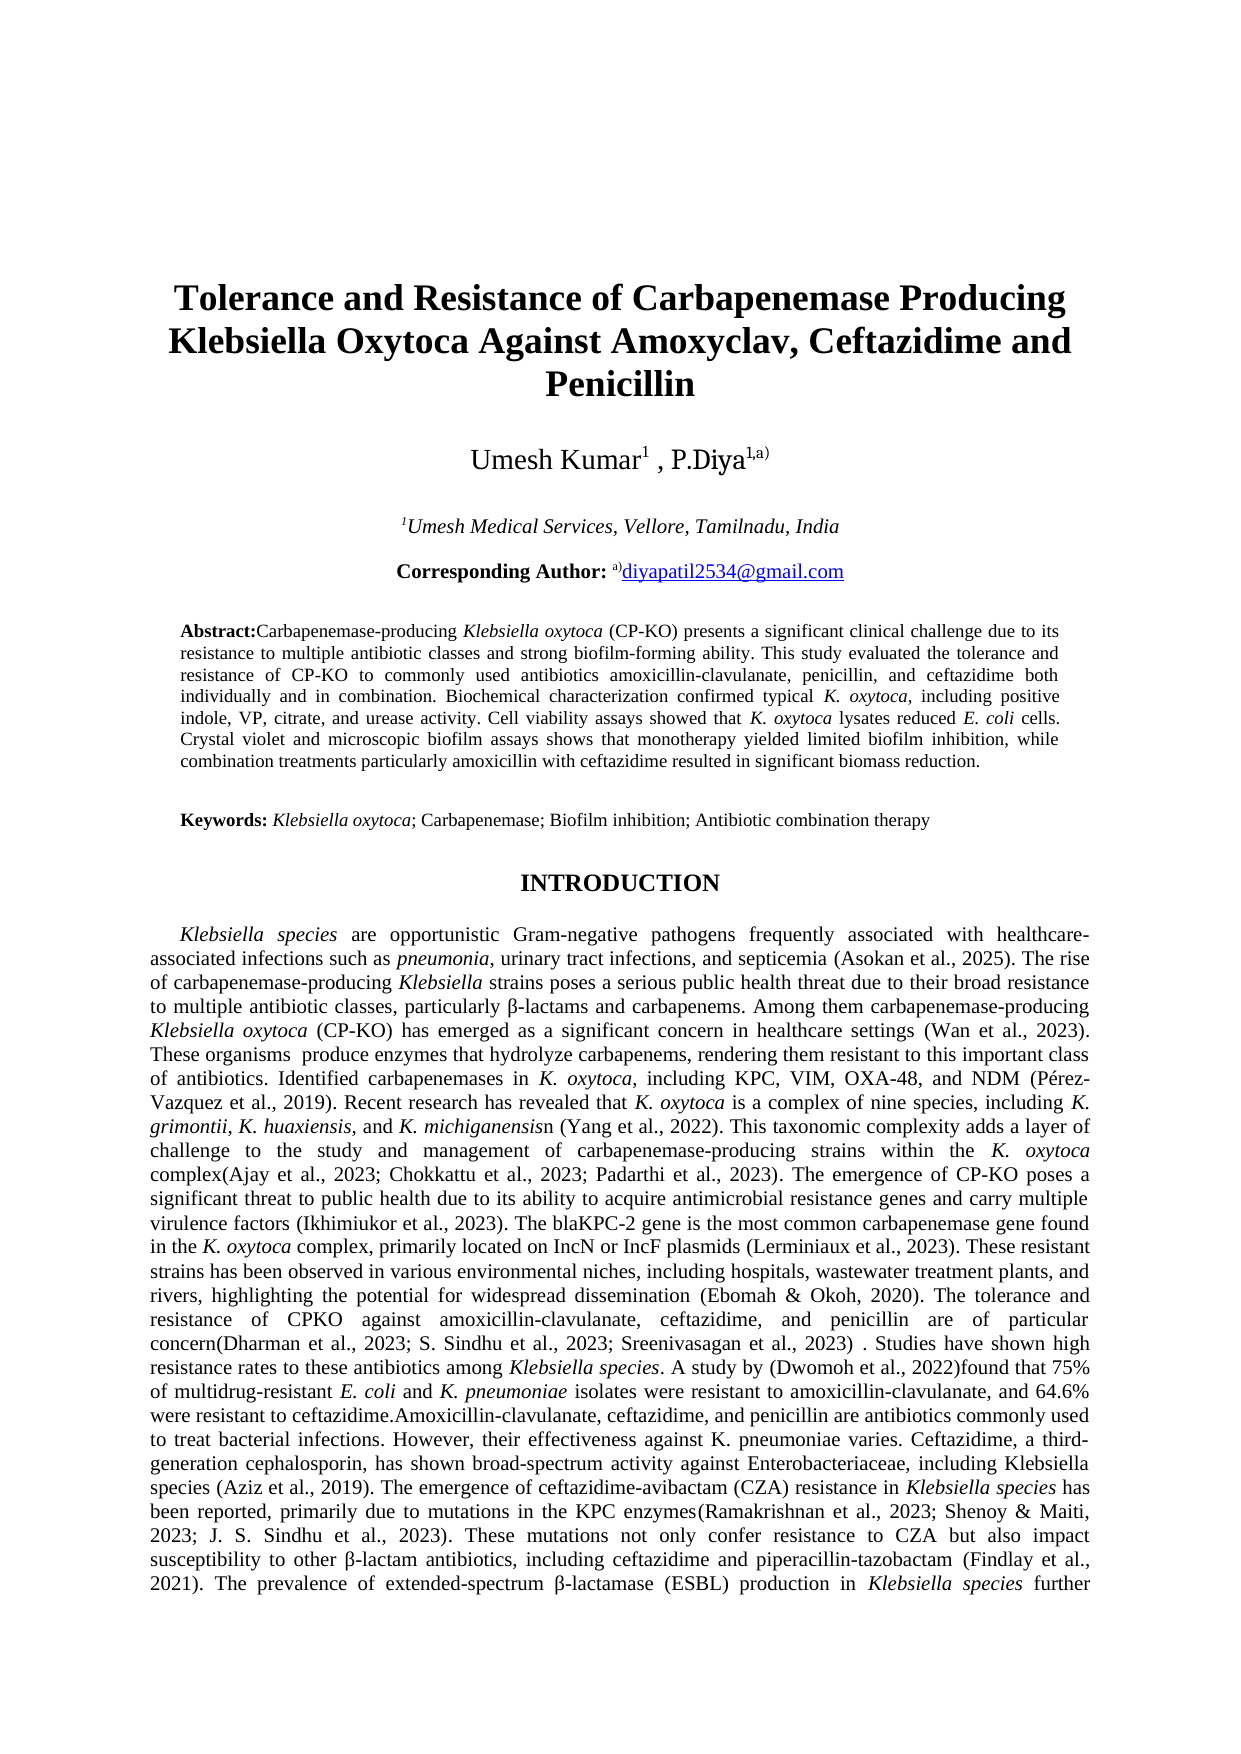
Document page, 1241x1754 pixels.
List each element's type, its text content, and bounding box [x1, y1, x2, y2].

title Tolerance and Resistance of Carbapenemase Producing Klebsiella Oxytoca Against Amoxyclav, Ceftazidime and Penicillin [150, 275, 1090, 404]
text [150, 922, 1090, 1595]
text Umesh Kumar1 , P.Diya1,a) [150, 442, 1090, 476]
subtitle Introduction [150, 868, 1090, 897]
text Keywords: Klebsiella oxytoca; Carbapenemase; Biofilm inhibition; Antibiotic combination therapy [180, 809, 1060, 830]
text Abstract:Carbapenemase-producing Klebsiella oxytoca (CP-KO) presents a significant clinical challenge due to its resistance to multiple antibiotic classes and strong biofilm-forming ability. This study evaluated the tolerance and resistance of CP-KO to commonly used antibiotics amoxicillin-clavulanate, penicillin, and ceftazidime both individually and in combination. Biochemical characterization confirmed typical K. oxytoca, including positive indole, VP, citrate, and urease activity. Cell viability assays showed that K. oxytoca lysates reduced E. coli cells. Crystal violet and microscopic biofilm assays shows that monotherapy yielded limited biofilm inhibition, while combination treatments particularly amoxicillin with ceftazidime resulted in significant biomass reduction. [180, 620, 1060, 771]
text Corresponding Author: a)diyapatil2534@gmail.com [150, 559, 1090, 583]
text 1Umesh Medical Services, Vellore, Tamilnadu, India [150, 514, 1090, 538]
